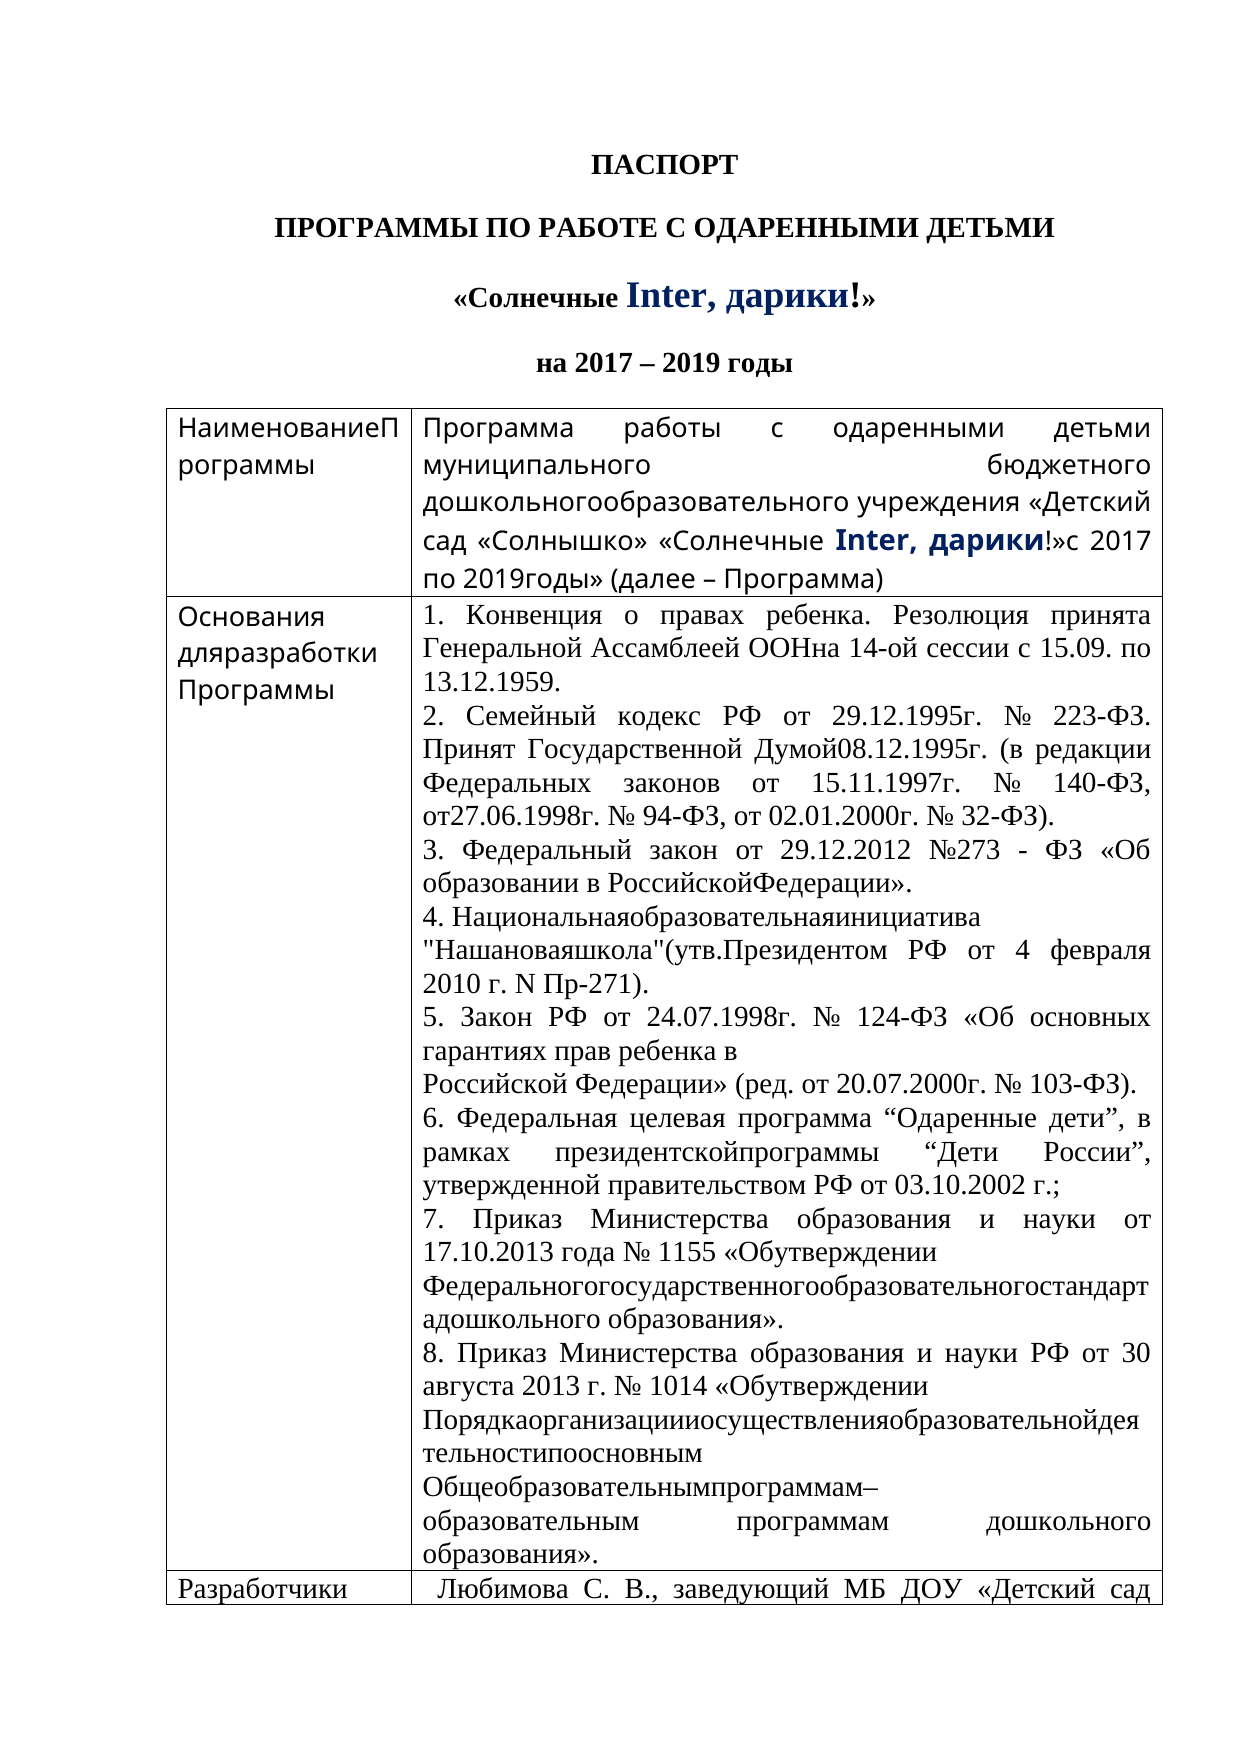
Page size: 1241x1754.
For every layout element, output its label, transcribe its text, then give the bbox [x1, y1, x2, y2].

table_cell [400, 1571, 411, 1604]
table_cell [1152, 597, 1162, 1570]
text «Солнечные Inter, дарики!» [177, 273, 1152, 316]
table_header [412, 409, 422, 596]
text ПАСПОРТ [177, 147, 1152, 181]
table_header НаименованиеПрограммы [167, 409, 411, 596]
text ПРОГРАММЫ ПО РАБОТЕ С ОДАРЕННЫМИ ДЕТЬМИ [177, 210, 1152, 243]
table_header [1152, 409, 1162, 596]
table_cell Основания дляразработки Программы [167, 597, 411, 1570]
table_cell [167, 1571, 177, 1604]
text на 2017 – 2019 годы [177, 345, 1152, 378]
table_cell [412, 1571, 1162, 1604]
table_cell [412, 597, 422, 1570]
